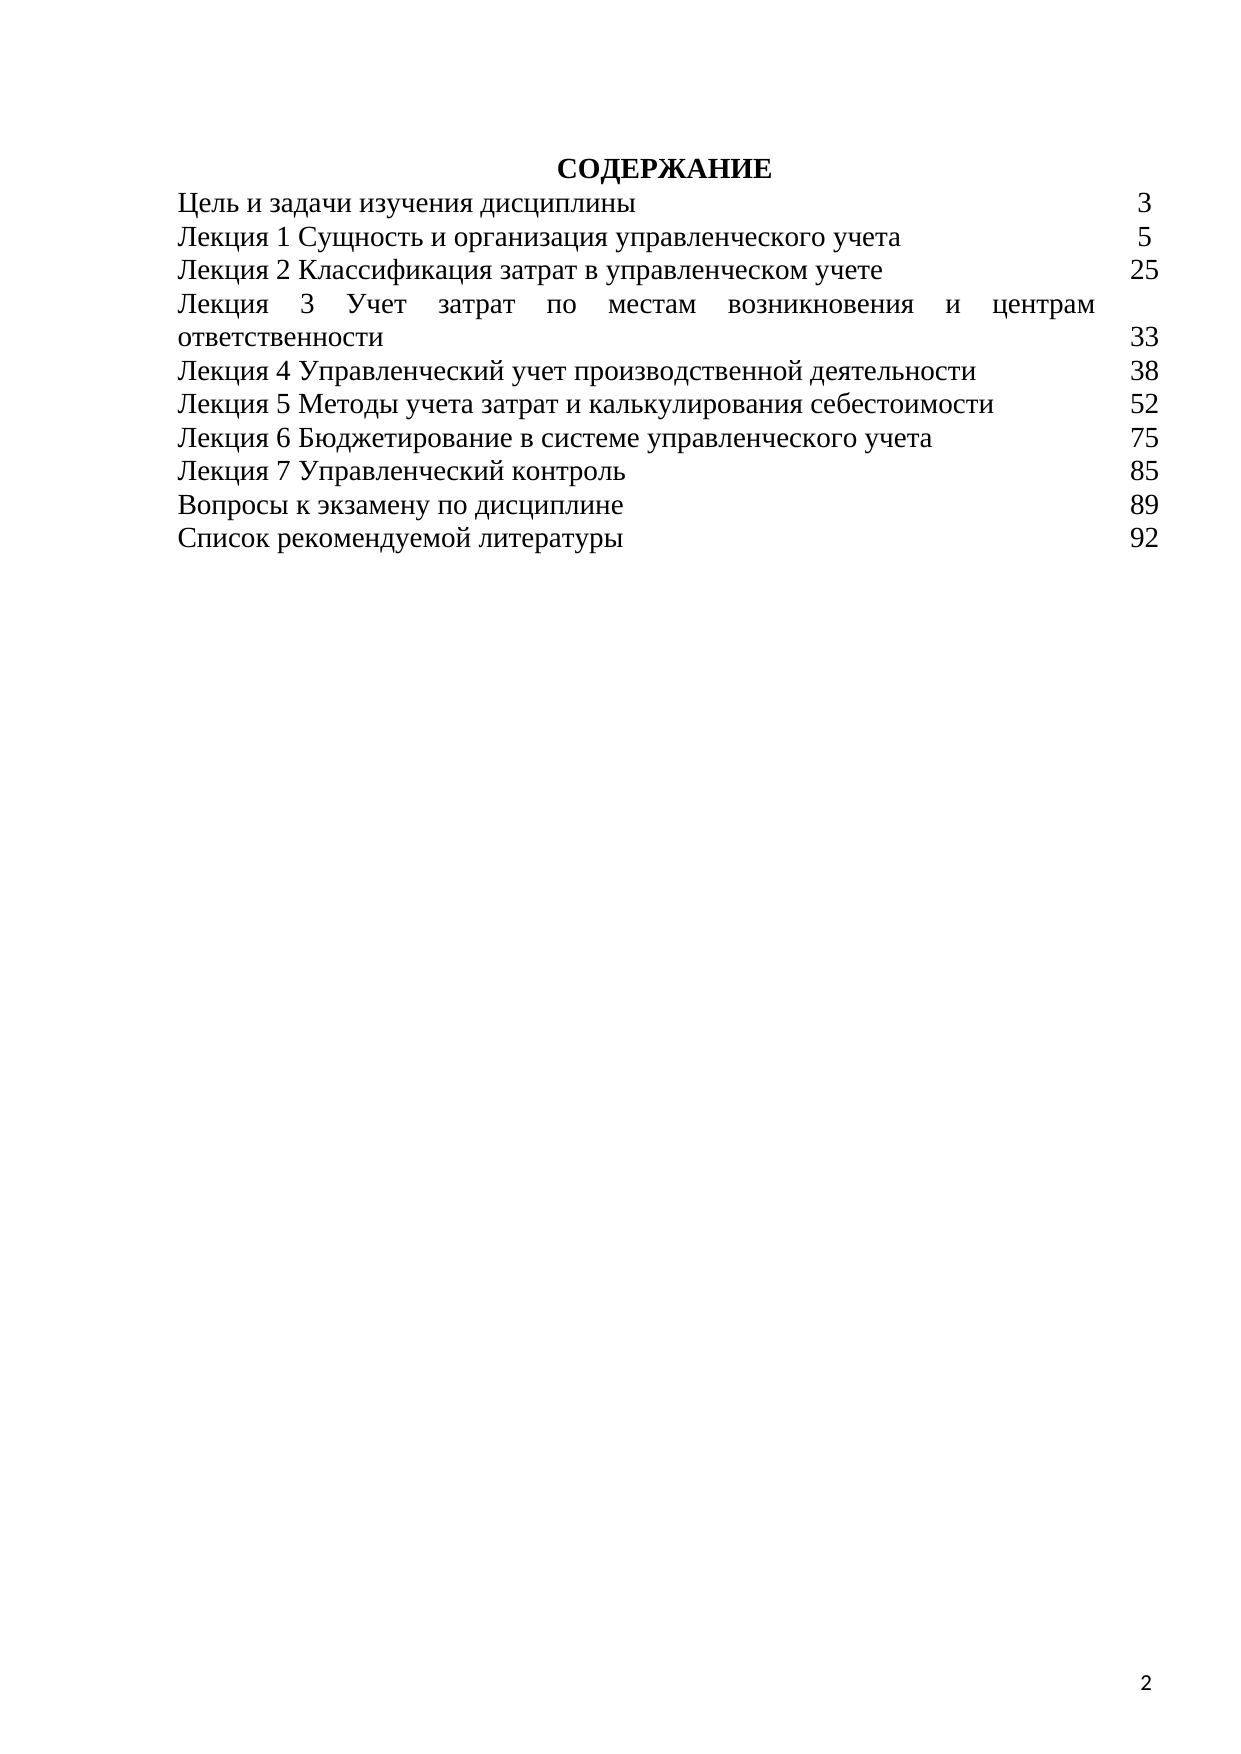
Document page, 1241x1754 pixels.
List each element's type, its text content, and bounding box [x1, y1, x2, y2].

text СОДЕРЖАНИЕ [177, 152, 1152, 185]
table_header Цель и задачи изучения дисциплины Лекция 1 Сущность и организация управленческого учета Лекция 2 Классификация затрат в управленческом учете Лекция 3 Учет затрат по местам возникновения и центрам ответственности Лекция 4 Управленческий учет производственной деятельности Лекция 5 Методы учета затрат и калькулирования себестоимости Лекция 6 Бюджетирование в системе управленческого учета Лекция 7 Управленческий контроль Вопросы к экзамену по дисциплине Список рекомендуемой литературы [166, 185, 1107, 588]
table_header 3 5 25 33 38 52 75 85 89 92 [1108, 185, 1181, 588]
